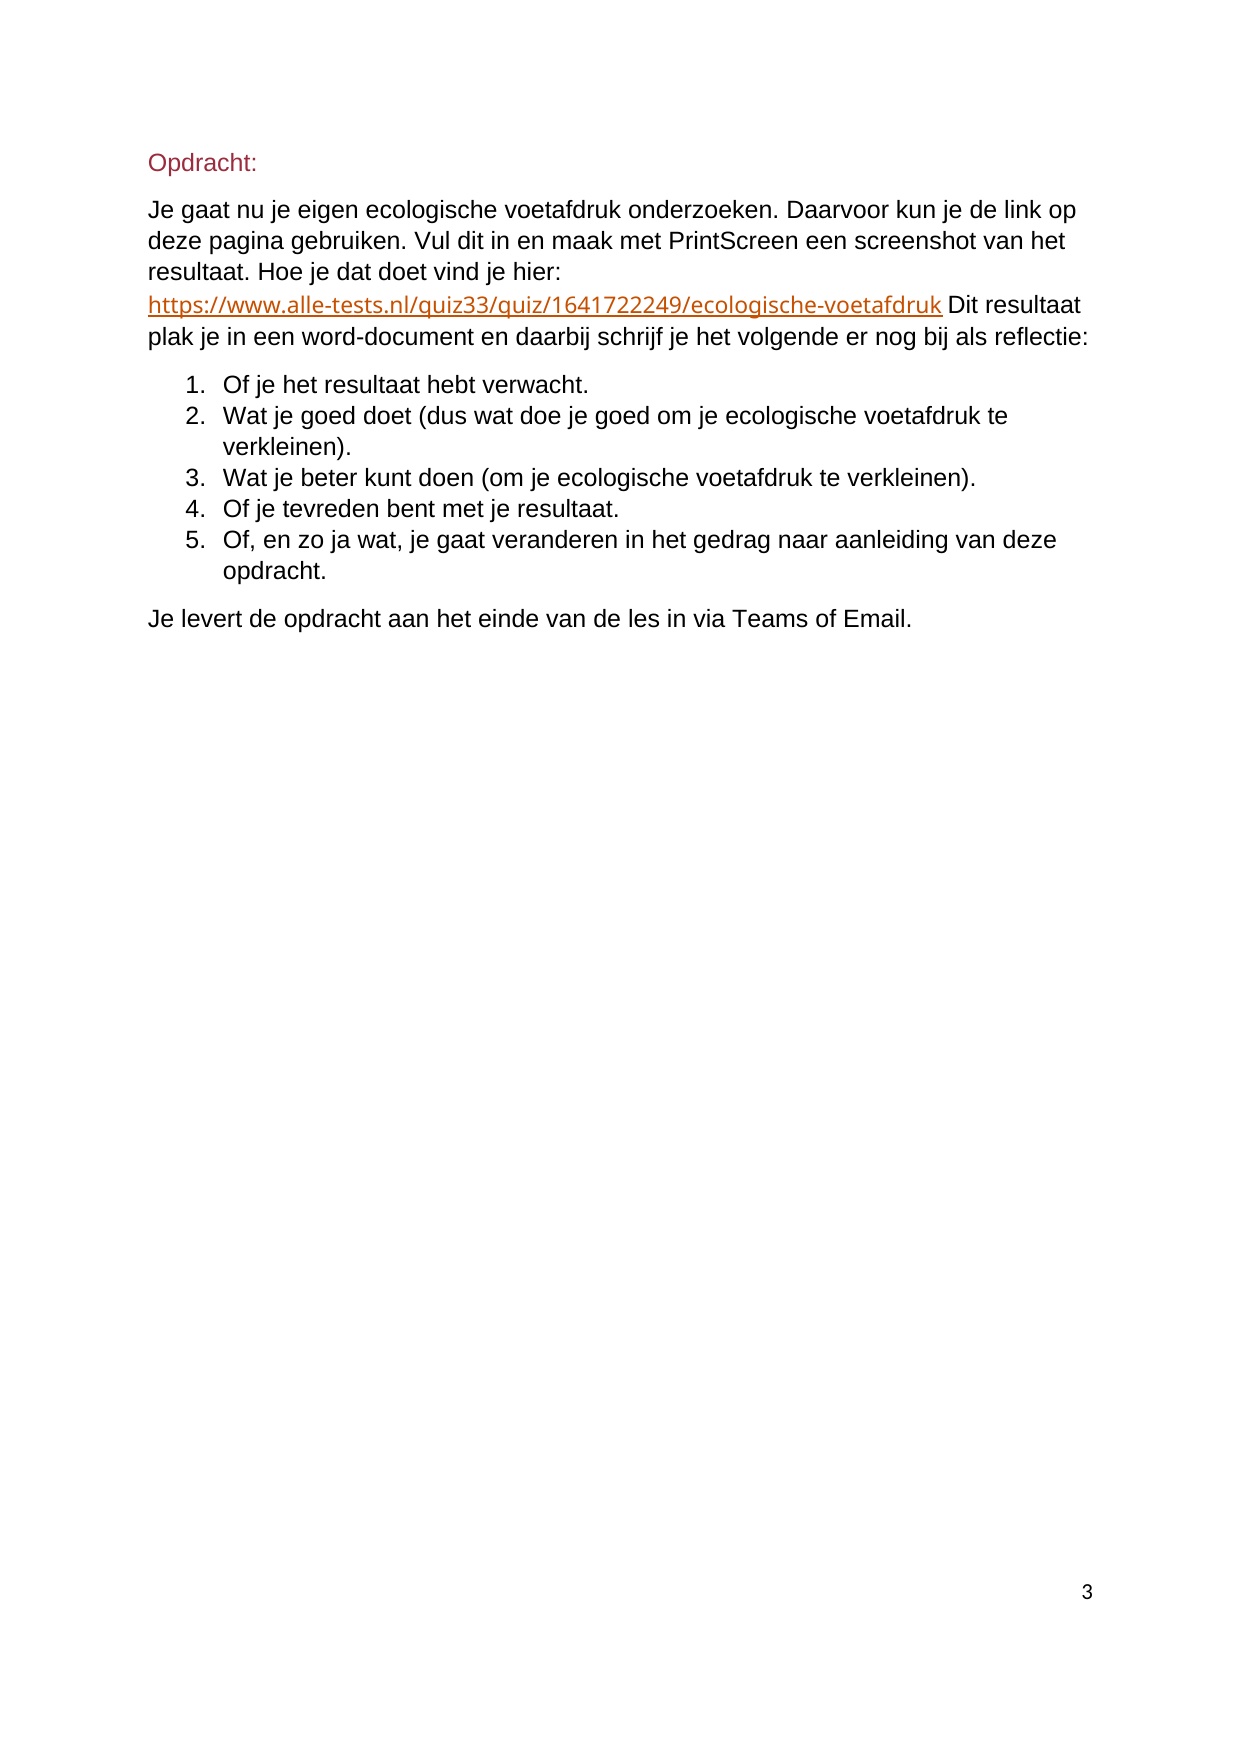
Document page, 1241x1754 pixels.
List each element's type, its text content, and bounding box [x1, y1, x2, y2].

list Wat je beter kunt doen (om je ecologische voetafdruk te verkleinen). [185, 463, 1093, 492]
list Of je het resultaat hebt verwacht. [185, 370, 1093, 399]
list Of je tevreden bent met je resultaat. [185, 494, 1093, 523]
text Opdracht: [148, 148, 1093, 176]
list Of, en zo ja wat, je gaat veranderen in het gedrag naar aanleiding van deze opdracht. [185, 525, 1093, 585]
list Wat je goed doet (dus wat doe je goed om je ecologische voetafdruk te verkleinen). [185, 401, 1093, 461]
text Je levert de opdracht aan het einde van de les in via Teams of Email. [148, 604, 1093, 633]
text Je gaat nu je eigen ecologische voetafdruk onderzoeken. Daarvoor kun je de link op deze pagina gebruiken. Vul dit in en maak met PrintScreen een screenshot van het resultaat. Hoe je dat doet vind je hier: https://www.alle-tests.nl/quiz33/quiz/1641722249/ecologische-voetafdruk Dit resultaat plak je in een word-document en daarbij schrijf je het volgende er nog bij als reflectie: [148, 195, 1093, 351]
